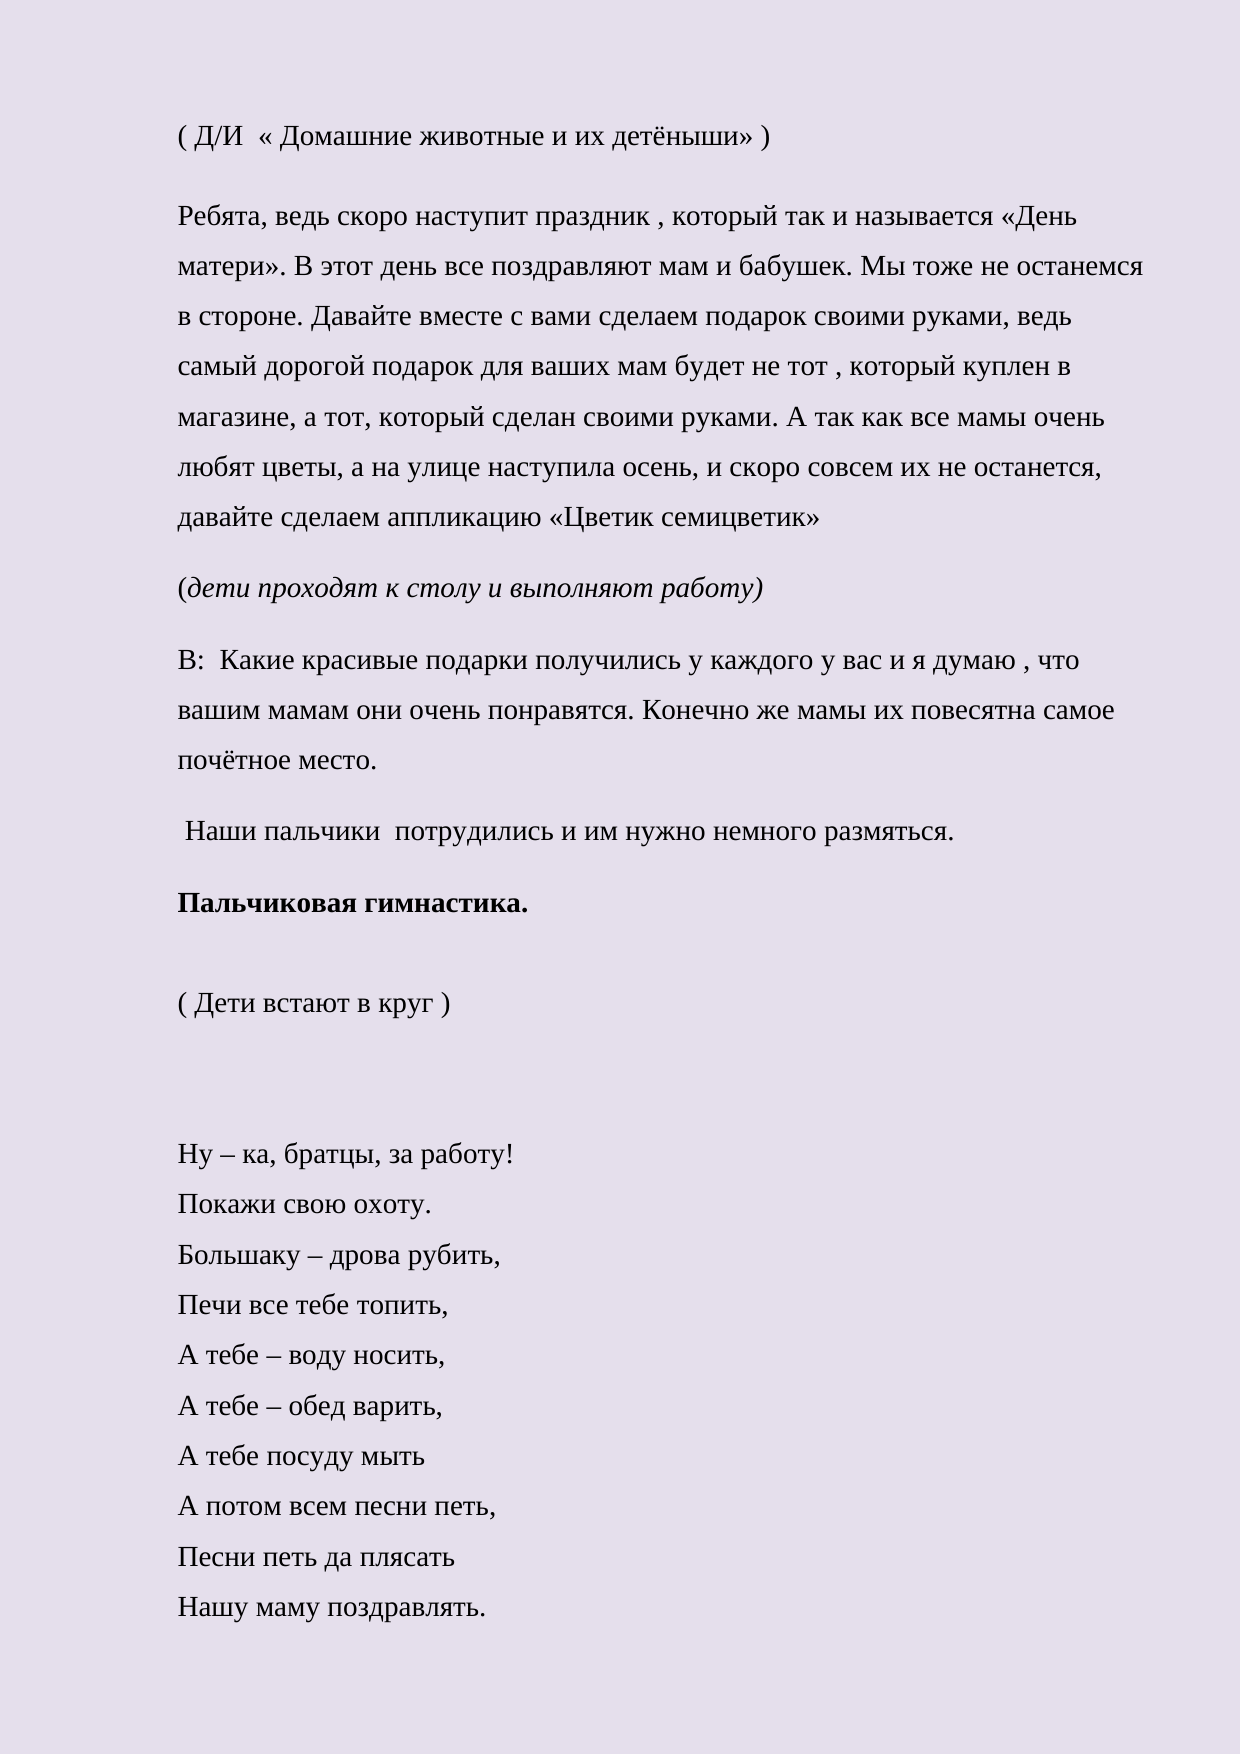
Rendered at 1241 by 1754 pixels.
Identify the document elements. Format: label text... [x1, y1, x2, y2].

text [177, 885, 1152, 1623]
text Ребята, ведь скоро наступит праздник , который так и называется «День матери». В этот день все поздравляют мам и бабушек. Мы тоже не останемся в стороне. Давайте вместе с вами сделаем подарок своими руками, ведь самый дорогой подарок для ваших мам будет не тот , который куплен в магазине, а тот, который сделан своими руками. А так как все мамы очень любят цветы, а на улице наступила осень, и скоро совсем их не останется, давайте сделаем аппликацию «Цветик семицветик» [177, 198, 1152, 533]
text (дети проходят к столу и выполняют работу) [177, 571, 1152, 604]
text В: Какие красивые подарки получились у каждого у вас и я думаю , что вашим мамам они очень понравятся. Конечно же мамы их повесятна самое почётное место. [177, 642, 1152, 776]
text ( Д/И « Домашние животные и их детёныши» ) [177, 118, 1152, 152]
text Наши пальчики потрудились и им нужно немного размяться. [177, 813, 1152, 847]
